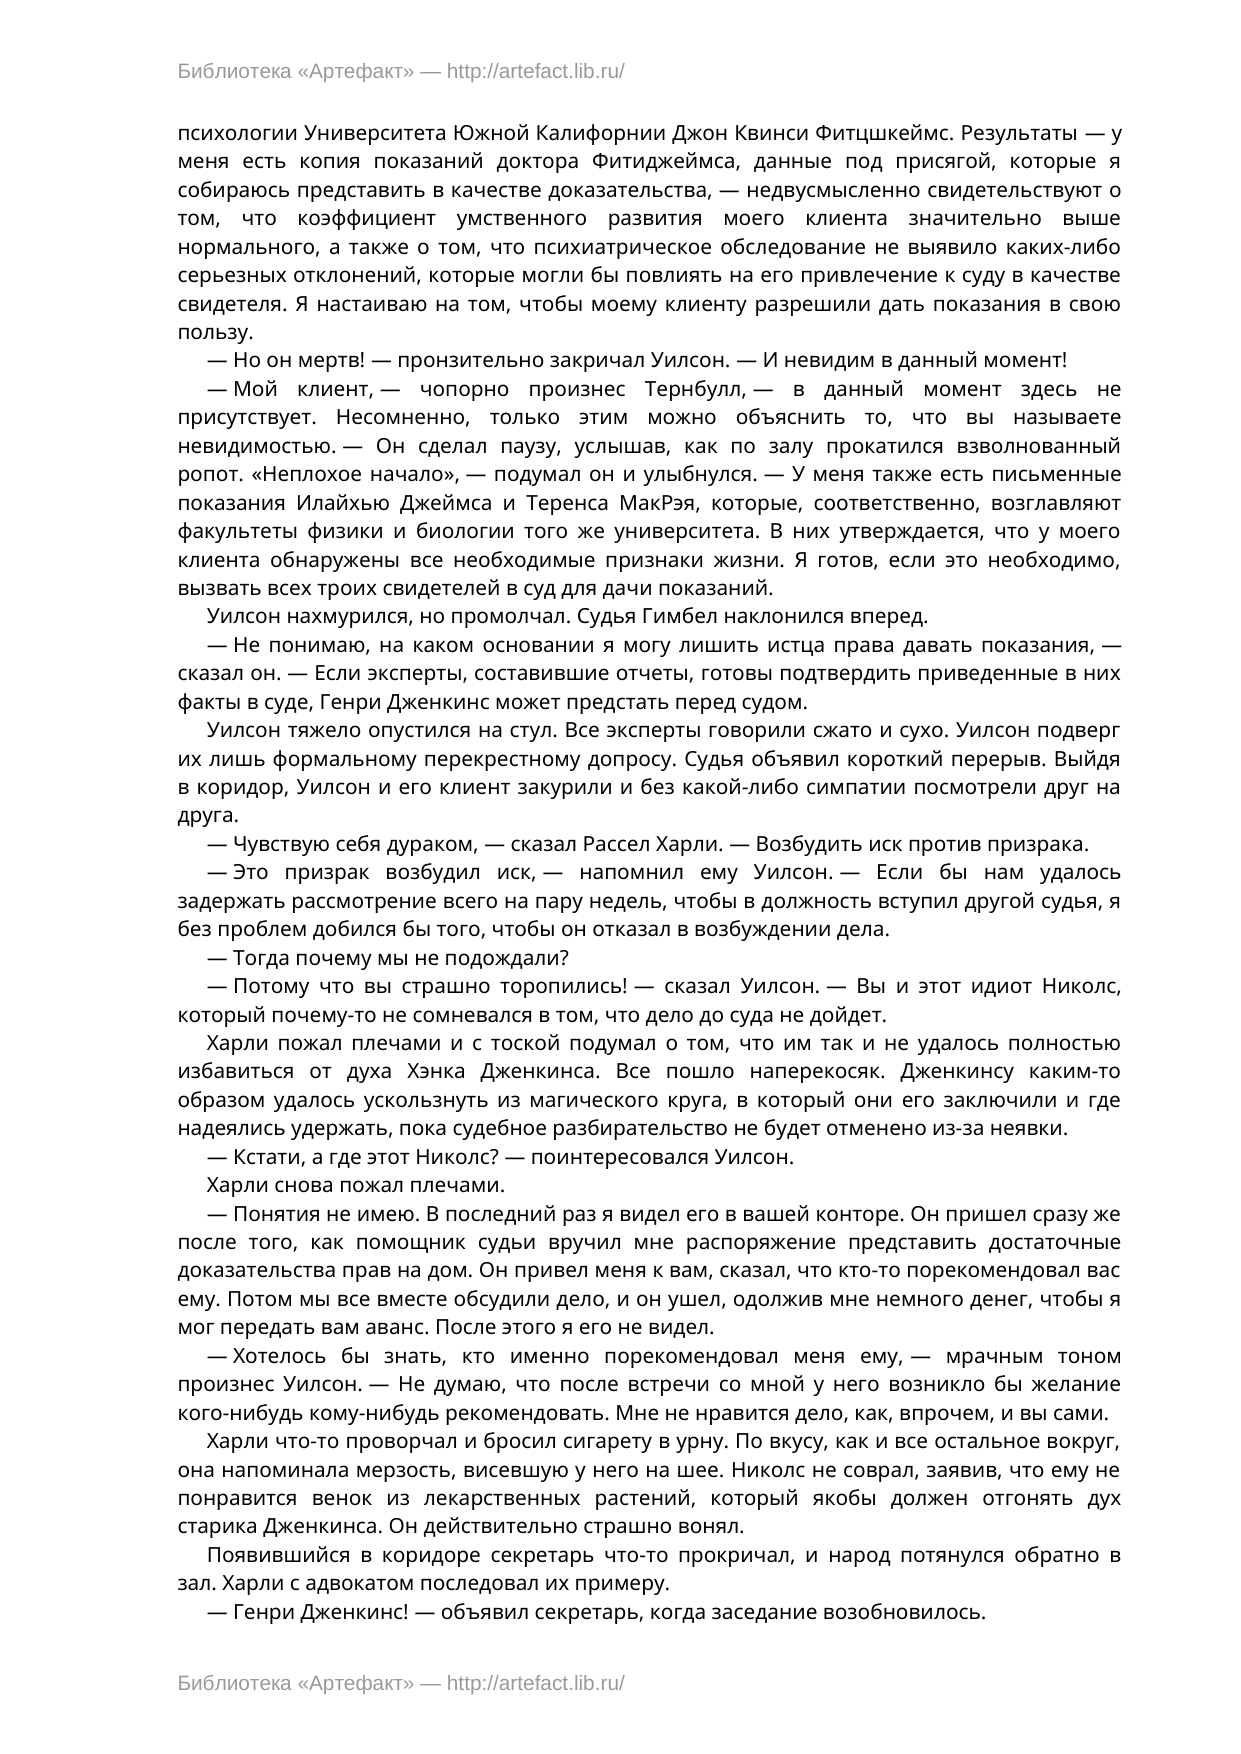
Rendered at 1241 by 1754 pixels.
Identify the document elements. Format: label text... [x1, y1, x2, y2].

text Харли пожал плечами и с тоской подумал о том, что им так и не удалось полностью избавиться от духа Хэнка Дженкинса. Все пошло наперекосяк. Дженкинсу каким-то образом удалось ускользнуть из магического круга, в который они его заключили и где надеялись удержать, пока судебное разбирательство не будет отменено из-за неявки. [177, 1028, 1122, 1142]
text — Кстати, а где этот Николс? — поинтересовался Уилсон. [177, 1142, 1122, 1170]
text Уилсон тяжело опустился на стул. Все эксперты говорили сжато и сухо. Уилсон подверг их лишь формальному перекрестному допросу. Судья объявил короткий перерыв. Выйдя в коридор, Уилсон и его клиент закурили и без какой-либо симпатии посмотрели друг на друга. [177, 715, 1122, 829]
text Харли снова пожал плечами. [177, 1170, 1122, 1199]
text — Это призрак возбудил иск, — напомнил ему Уилсон. — Если бы нам удалось задержать рассмотрение всего на пару недель, чтобы в должность вступил другой судья, я без проблем добился бы того, чтобы он отказал в возбуждении дела. [177, 857, 1122, 943]
text — Тогда почему мы не подождали? [177, 943, 1122, 971]
text — Мой клиент, — чопорно произнес Тернбулл, — в данный момент здесь не присутствует. Несомненно, только этим можно объяснить то, что вы называете невидимостью. — Он сделал паузу, услышав, как по залу прокатился взволнованный ропот. «Неплохое начало», — подумал он и улыбнулся. — У меня также есть письменные показания Илайхью Джеймса и Теренса МакРэя, которые, соответственно, возглавляют факультеты физики и биологии того же университета. В них утверждается, что у моего клиента обнаружены все необходимые признаки жизни. Я готов, если это необходимо, вызвать всех троих свидетелей в суд для дачи показаний. [177, 374, 1122, 602]
text Появившийся в коридоре секретарь что-то прокричал, и народ потянулся обратно в зал. Харли с адвокатом последовал их примеру. [177, 1540, 1122, 1597]
text — Но он мертв! — пронзительно закричал Уилсон. — И невидим в данный момент! [177, 346, 1122, 374]
text — Потому что вы страшно торопились! — сказал Уилсон. — Вы и этот идиот Николс, который почему-то не сомневался в том, что дело до суда не дойдет. [177, 971, 1122, 1028]
text — Хотелось бы знать, кто именно порекомендовал меня ему, — мрачным тоном произнес Уилсон. — Не думаю, что после встречи со мной у него возникло бы желание кого-нибудь кому-нибудь рекомендовать. Мне не нравится дело, как, впрочем, и вы сами. [177, 1341, 1122, 1426]
text Харли что-то проворчал и бросил сигарету в урну. По вкусу, как и все остальное вокруг, она напоминала мерзость, висевшую у него на шее. Николс не соврал, заявив, что ему не понравится венок из лекарственных растений, который якобы должен отгонять дух старика Дженкинса. Он действительно страшно вонял. [177, 1426, 1122, 1540]
text — Не понимаю, на каком основании я могу лишить истца права давать показания, — сказал он. — Если эксперты, составившие отчеты, готовы подтвердить приведенные в них факты в суде, Генри Дженкинс может предстать перед судом. [177, 630, 1122, 715]
text — Понятия не имею. В последний раз я видел его в вашей конторе. Он пришел сразу же после того, как помощник судьи вручил мне распоряжение представить достаточные доказательства прав на дом. Он привел меня к вам, сказал, что кто-то порекомендовал вас ему. Потом мы все вместе обсудили дело, и он ушел, одолжив мне немного денег, чтобы я мог передать вам аванс. После этого я его не видел. [177, 1199, 1122, 1341]
text Уилсон нахмурился, но промолчал. Судья Гимбел наклонился вперед. [177, 602, 1122, 630]
text — Чувствую себя дураком, — сказал Рассел Харли. — Возбудить иск против призрака. [177, 829, 1122, 857]
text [177, 118, 1122, 346]
text — Генри Дженкинс! — объявил секретарь, когда заседание возобновилось. [177, 1597, 1122, 1625]
